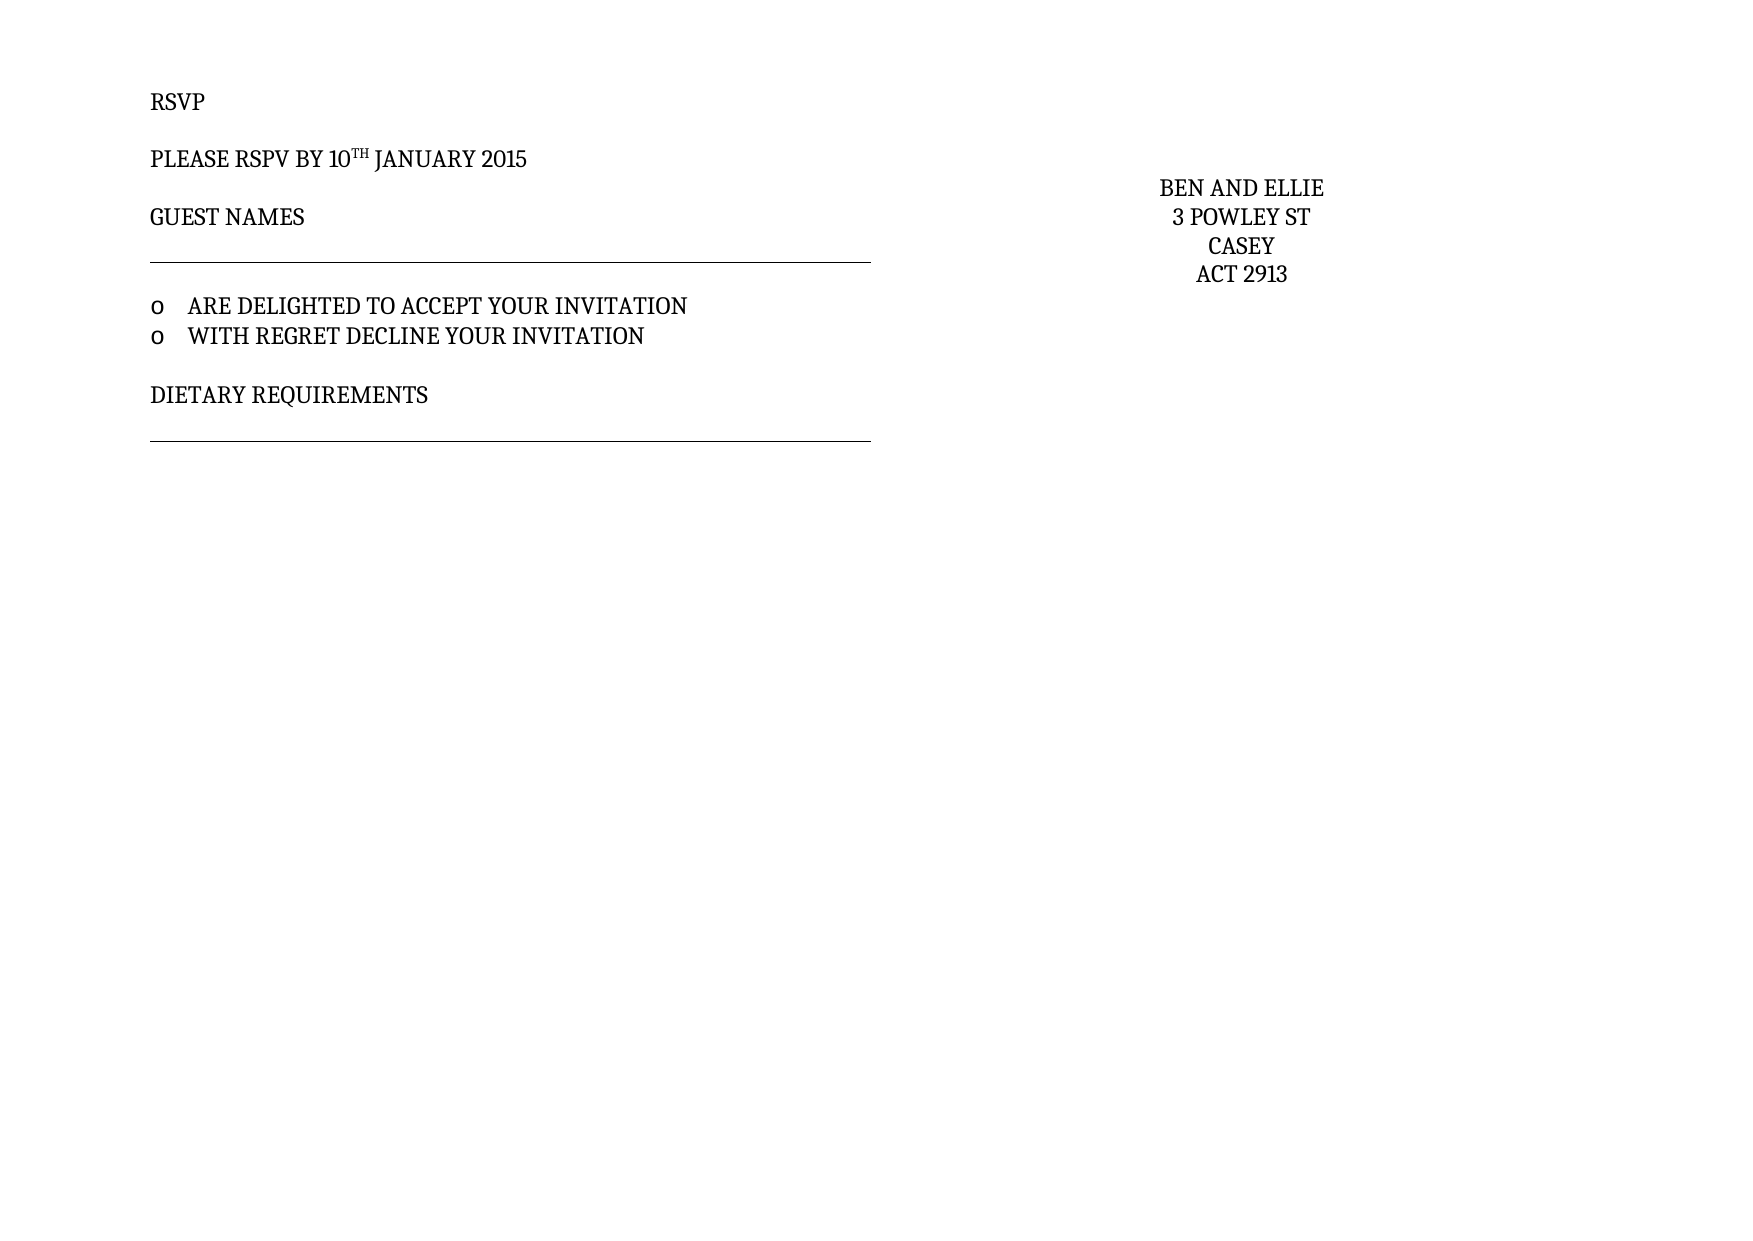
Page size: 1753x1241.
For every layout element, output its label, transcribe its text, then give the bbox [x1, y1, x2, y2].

list ARE DELIGHTED TO ACCEPT YOUR INVITATION [150, 292, 871, 322]
text GUEST NAMES [150, 203, 871, 232]
text 3 POWLEY ST [881, 203, 1602, 232]
text ACT 2913 [881, 260, 1602, 289]
text DIETARY REQUIREMENTS [150, 381, 871, 410]
text CASEY [881, 232, 1602, 260]
list WITH REGRET DECLINE YOUR INVITATION [150, 322, 871, 352]
text RSVP [150, 88, 871, 117]
text PLEASE RSPV BY 10TH JANUARY 2015 [150, 145, 871, 174]
text BEN AND ELLIE [881, 174, 1602, 203]
